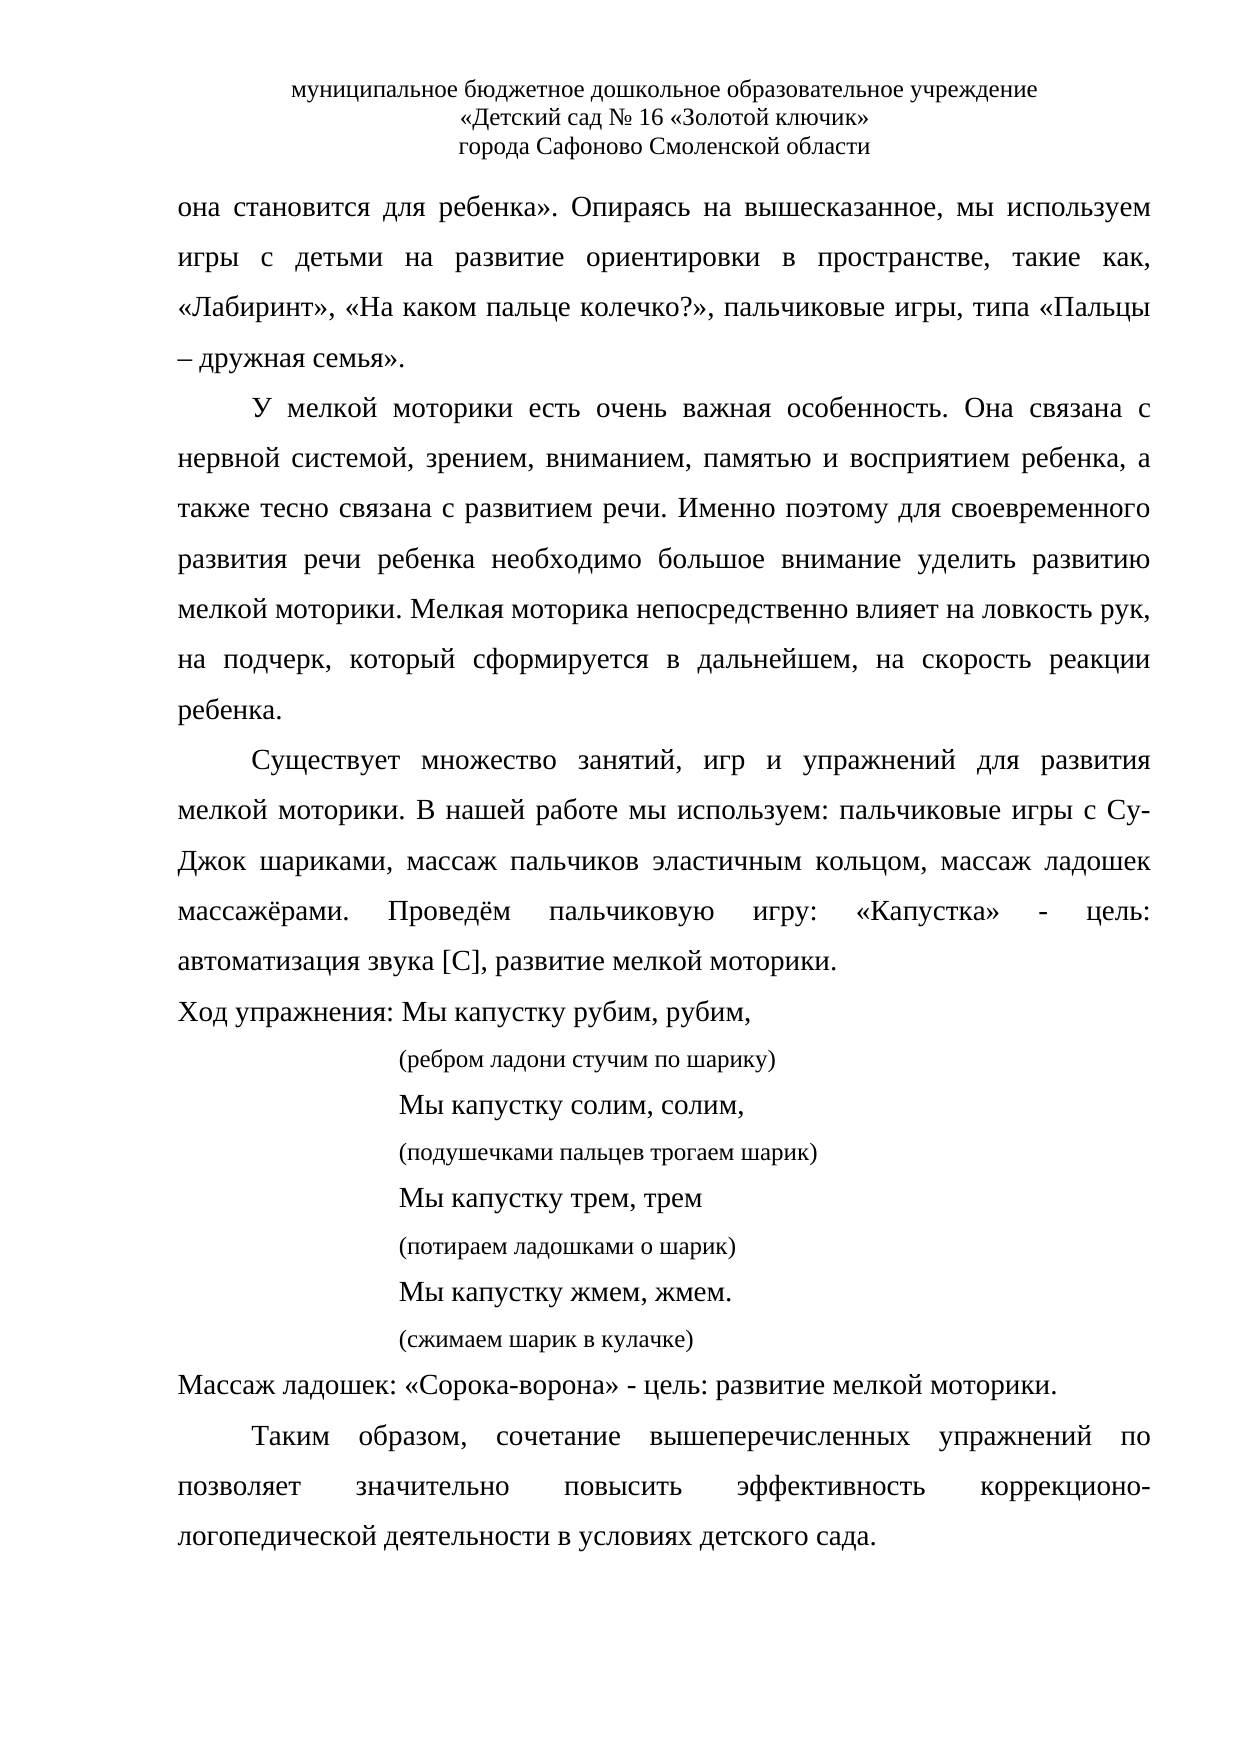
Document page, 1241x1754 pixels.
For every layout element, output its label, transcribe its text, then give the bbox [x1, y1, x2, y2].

text Мы капустку солим, солим, [398, 1087, 1152, 1121]
text (потираем ладошками о шарик) [325, 1231, 1152, 1260]
text Мы капустку жмем, жмем. [325, 1274, 1152, 1308]
text Мы капустку трем, трем [325, 1181, 1152, 1214]
text У мелкой моторики есть очень важная особенность. Она связана с нервной системой, зрением, вниманием, памятью и восприятием ребенка, а также тесно связана с развитием речи. Именно поэтому для своевременного развития речи ребенка необходимо большое внимание уделить развитию мелкой моторики. Мелкая моторика непосредственно влияет на ловкость рук, на подчерк, который сформируется в дальнейшем, на скорость реакции ребенка. [177, 390, 1152, 725]
text Ход упражнения: Мы капустку рубим, рубим, [177, 994, 1152, 1027]
text (сжимаем шарик в кулачке) [325, 1324, 1152, 1353]
text Существует множество занятий, игр и упражнений для развития мелкой моторики. В нашей работе мы используем: пальчиковые игры с Су-Джок шариками, массаж пальчиков эластичным кольцом, массаж ладошек массажёрами. Проведём пальчиковую игру: «Капустка» - цель: автоматизация звука [С], развитие мелкой моторики. [177, 742, 1152, 977]
text (ребром ладони стучим по шарику) [325, 1044, 1152, 1073]
text Таким образом, сочетание вышеперечисленных упражнений по позволяет значительно повысить эффективность коррекционо-логопедической деятельности в условиях детского сада. [177, 1418, 1152, 1552]
text (подушечками пальцев трогаем шарик) [325, 1137, 1152, 1166]
text Массаж ладошек: «Сорока-ворона» - цель: развитие мелкой моторики. [177, 1367, 1152, 1401]
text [177, 189, 1152, 373]
